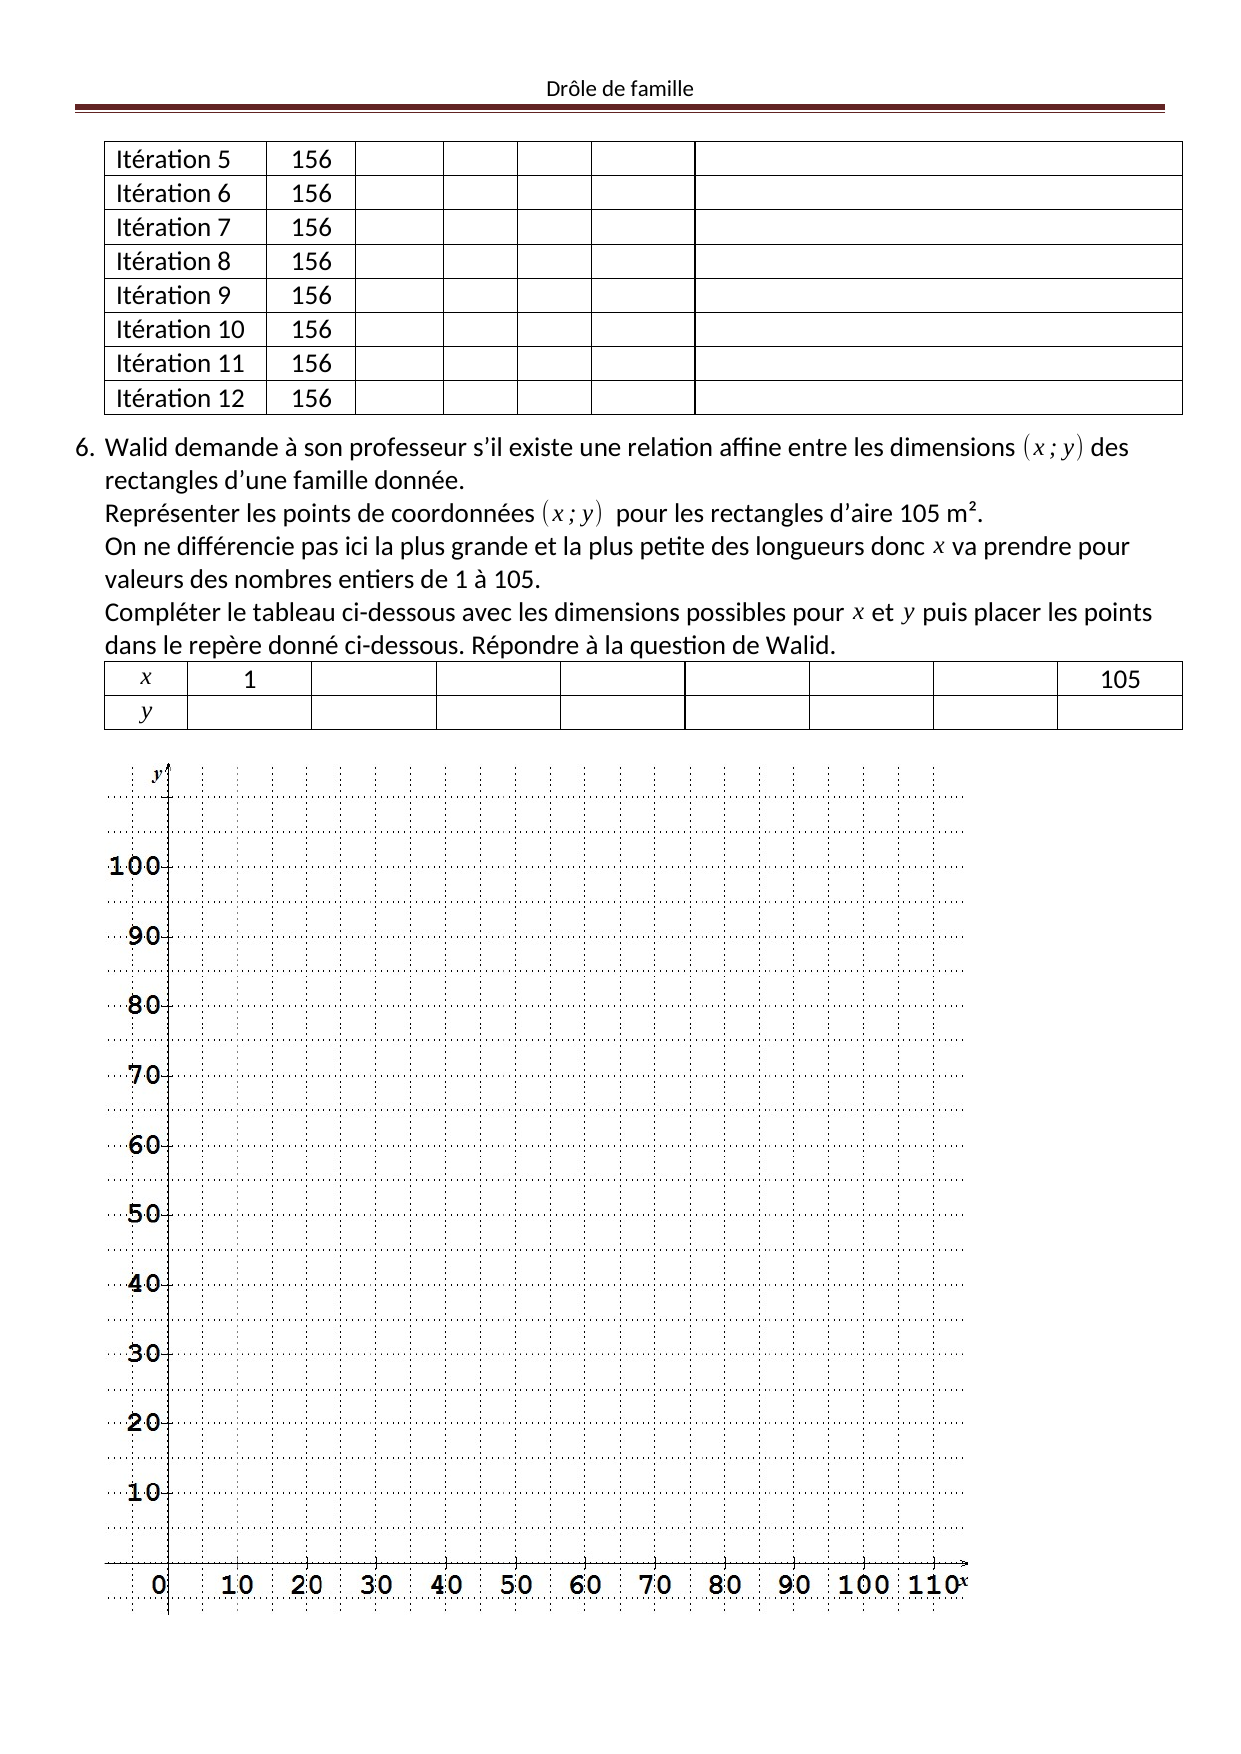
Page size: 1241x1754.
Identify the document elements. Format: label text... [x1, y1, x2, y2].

table_cell [696, 245, 1182, 277]
table_cell [934, 696, 1057, 729]
table_cell [696, 142, 1182, 175]
table_cell [696, 313, 1182, 346]
table_cell [105, 696, 187, 729]
table_cell [444, 176, 517, 209]
table_cell Itération 12 [105, 381, 266, 414]
table_cell [696, 176, 1182, 209]
table_cell [444, 142, 517, 175]
table_header [312, 662, 436, 695]
table_cell [356, 347, 443, 380]
table_header [561, 662, 684, 695]
table_header [105, 662, 187, 695]
table_cell [444, 347, 517, 380]
table_cell [518, 347, 591, 380]
table_cell [696, 381, 1182, 414]
table_cell 156 [267, 279, 355, 312]
list On ne différencie pas ici la plus grande et la plus petite des longueurs donc va prendre pour valeurs des nombres entiers de 1 à 105. [104, 529, 1165, 595]
table_cell [696, 279, 1182, 312]
table_cell [518, 210, 591, 243]
table_cell [518, 245, 591, 277]
table_cell [356, 313, 443, 346]
table_cell [518, 279, 591, 312]
table_cell 156 [267, 347, 355, 380]
table_cell [1058, 696, 1182, 729]
table_cell Itération 5 [105, 142, 266, 175]
table_cell [518, 176, 591, 209]
table_cell 156 [267, 210, 355, 243]
table_cell [592, 210, 694, 243]
table_cell 156 [267, 142, 355, 175]
table_cell [592, 347, 694, 380]
table_cell [356, 210, 443, 243]
picture [104, 763, 969, 1616]
table_cell [437, 696, 560, 729]
table_cell Itération 11 [105, 347, 266, 380]
table_cell [592, 279, 694, 312]
table_cell [696, 347, 1182, 380]
list Walid demande à son professeur s’il existe une relation affine entre les dimensions des rectangles d’une famille donnée. [75, 430, 1165, 496]
table_cell Itération 9 [105, 279, 266, 312]
table_header [810, 662, 933, 695]
table_cell [444, 381, 517, 414]
table_cell [444, 245, 517, 277]
table_cell [592, 313, 694, 346]
table_cell [444, 313, 517, 346]
table_cell [312, 696, 436, 729]
table_cell 156 [267, 313, 355, 346]
table_cell [518, 142, 591, 175]
table_cell [592, 245, 694, 277]
table_header [934, 662, 1057, 695]
table_header [686, 662, 809, 695]
list Représenter les points de coordonnées pour les rectangles d’aire 105 m². [104, 496, 1165, 529]
table_cell [356, 142, 443, 175]
table_cell [592, 142, 694, 175]
table_cell [592, 176, 694, 209]
table_header 105 [1058, 662, 1182, 695]
table_cell [444, 210, 517, 243]
table_cell [592, 381, 694, 414]
table_cell [188, 696, 311, 729]
table_cell [518, 313, 591, 346]
table_header 1 [188, 662, 311, 695]
list Compléter le tableau ci-dessous avec les dimensions possibles pour et puis placer les points dans le repère donné ci-dessous. Répondre à la question de Walid. [104, 595, 1165, 661]
table_cell Itération 6 [105, 176, 266, 209]
table_cell 156 [267, 245, 355, 277]
table_cell 156 [267, 176, 355, 209]
table_cell [518, 381, 591, 414]
table_cell [444, 279, 517, 312]
table_cell Itération 7 [105, 210, 266, 243]
table_cell [356, 245, 443, 277]
table_cell [356, 176, 443, 209]
table_cell [356, 381, 443, 414]
table_cell Itération 10 [105, 313, 266, 346]
table_header [437, 662, 560, 695]
table_cell [356, 279, 443, 312]
table_cell [696, 210, 1182, 243]
table_cell Itération 8 [105, 245, 266, 277]
table_cell [686, 696, 809, 729]
table_cell [561, 696, 684, 729]
table_cell [810, 696, 933, 729]
table_cell 156 [267, 381, 355, 414]
